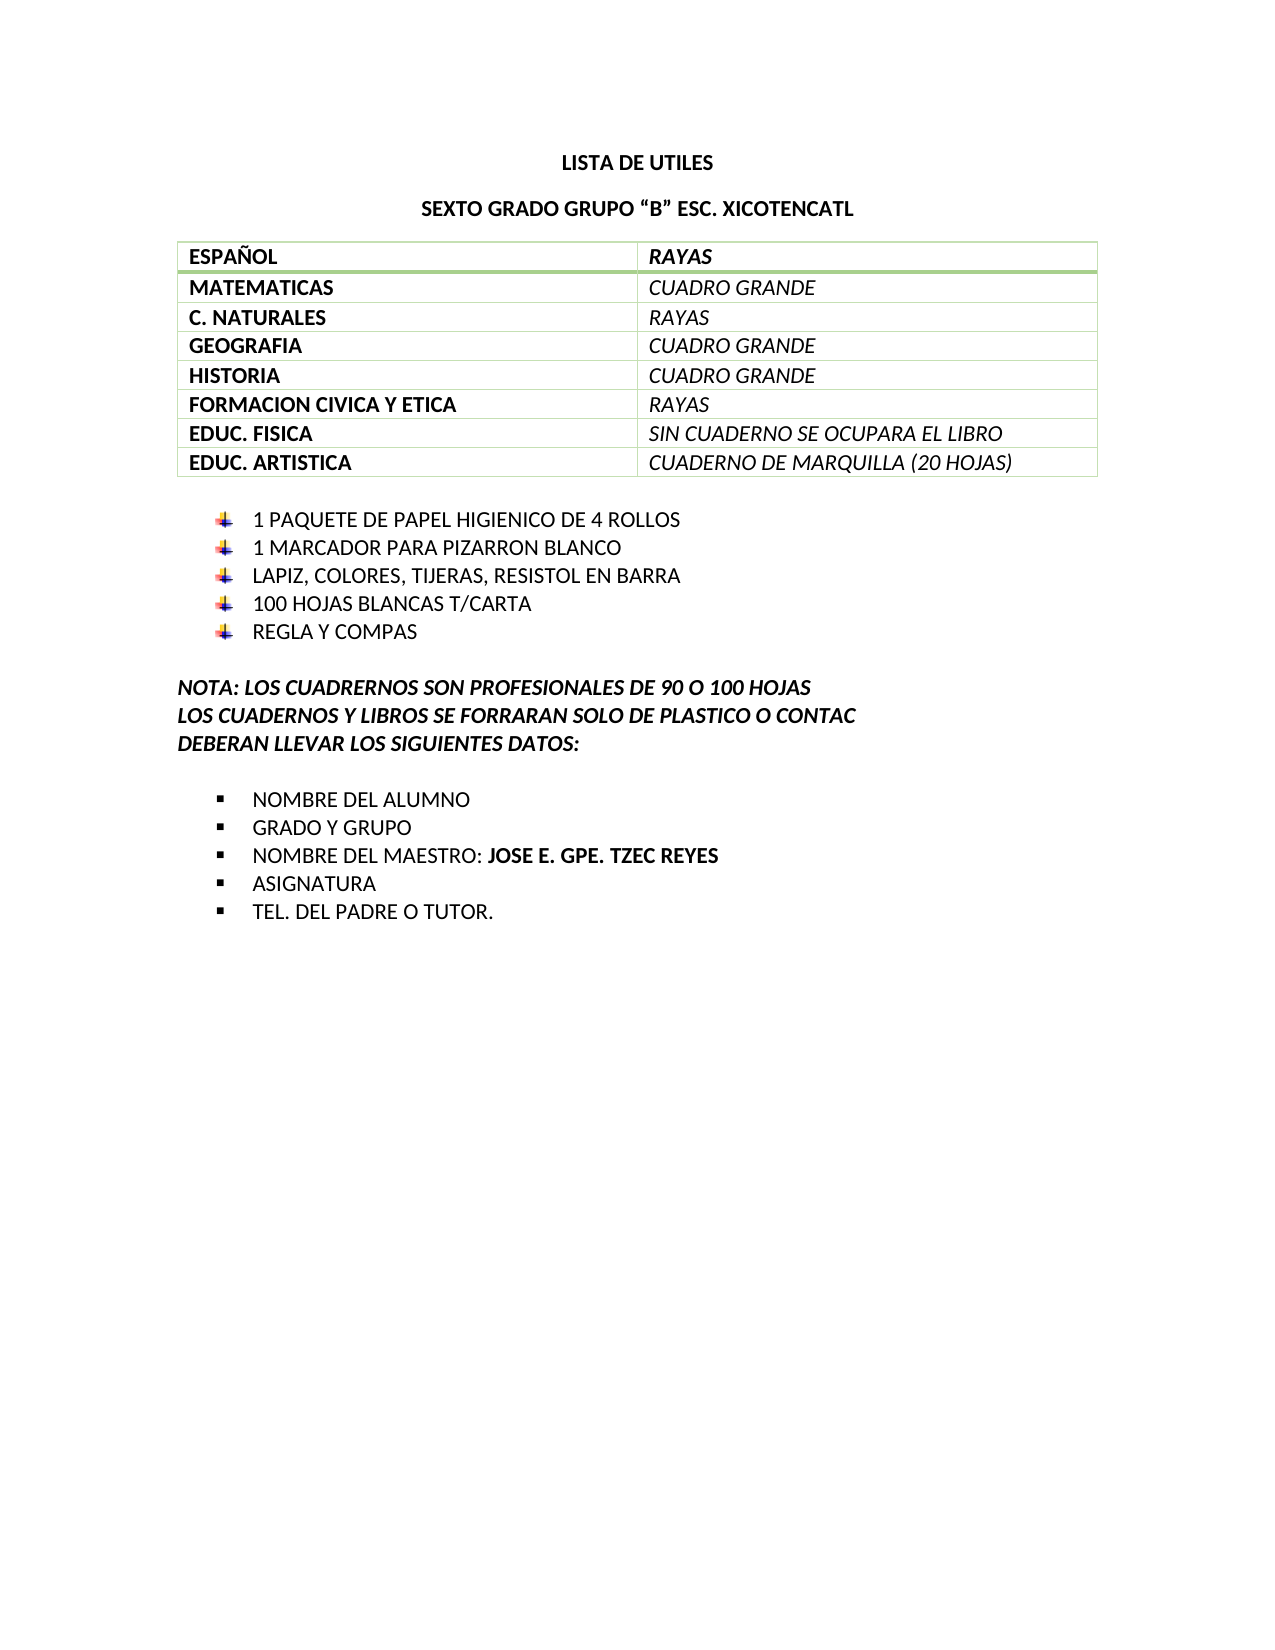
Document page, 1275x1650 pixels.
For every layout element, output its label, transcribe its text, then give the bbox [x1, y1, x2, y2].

text LISTA DE UTILES [177, 148, 1098, 176]
list LAPIZ, COLORES, TIJERAS, RESISTOL EN BARRA [215, 561, 1098, 589]
table_cell EDUC. ARTISTICA [178, 448, 637, 476]
text DEBERAN LLEVAR LOS SIGUIENTES DATOS: [177, 729, 1098, 757]
table_cell SIN CUADERNO SE OCUPARA EL LIBRO [638, 419, 1097, 447]
table_cell RAYAS [638, 390, 1097, 418]
table_cell MATEMATICAS [178, 274, 637, 302]
table_cell CUADRO GRANDE [638, 332, 1097, 360]
list 100 HOJAS BLANCAS T/CARTA [215, 589, 1098, 617]
picture [215, 538, 233, 556]
text LOS CUADERNOS Y LIBROS SE FORRARAN SOLO DE PLASTICO O CONTAC [177, 701, 1098, 729]
text NOTA: LOS CUADRERNOS SON PROFESIONALES DE 90 O 100 HOJAS [177, 673, 1098, 701]
table_cell CUADRO GRANDE [638, 361, 1097, 389]
list ASIGNATURA [215, 869, 1098, 897]
picture [215, 594, 233, 612]
table_cell GEOGRAFIA [178, 332, 637, 360]
list TEL. DEL PADRE O TUTOR. [215, 897, 1098, 925]
picture [215, 622, 233, 640]
list 1 MARCADOR PARA PIZARRON BLANCO [215, 533, 1098, 561]
table_cell EDUC. FISICA [178, 419, 637, 447]
list GRADO Y GRUPO [215, 813, 1098, 841]
list REGLA Y COMPAS [215, 617, 1098, 645]
table_cell CUADERNO DE MARQUILLA (20 HOJAS) [638, 448, 1097, 476]
table_cell CUADRO GRANDE [638, 274, 1097, 302]
text SEXTO GRADO GRUPO “B” ESC. XICOTENCATL [177, 194, 1098, 222]
table_cell RAYAS [638, 303, 1097, 331]
list NOMBRE DEL ALUMNO [215, 785, 1098, 813]
table_header RAYAS [638, 243, 1097, 270]
list 1 PAQUETE DE PAPEL HIGIENICO DE 4 ROLLOS [215, 505, 1098, 533]
table_header ESPAÑOL [178, 243, 637, 270]
picture [215, 510, 233, 528]
table_cell C. NATURALES [178, 303, 637, 331]
table_cell HISTORIA [178, 361, 637, 389]
picture [215, 566, 233, 584]
list NOMBRE DEL MAESTRO: JOSE E. GPE. TZEC REYES [215, 841, 1098, 869]
table_cell FORMACION CIVICA Y ETICA [178, 390, 637, 418]
